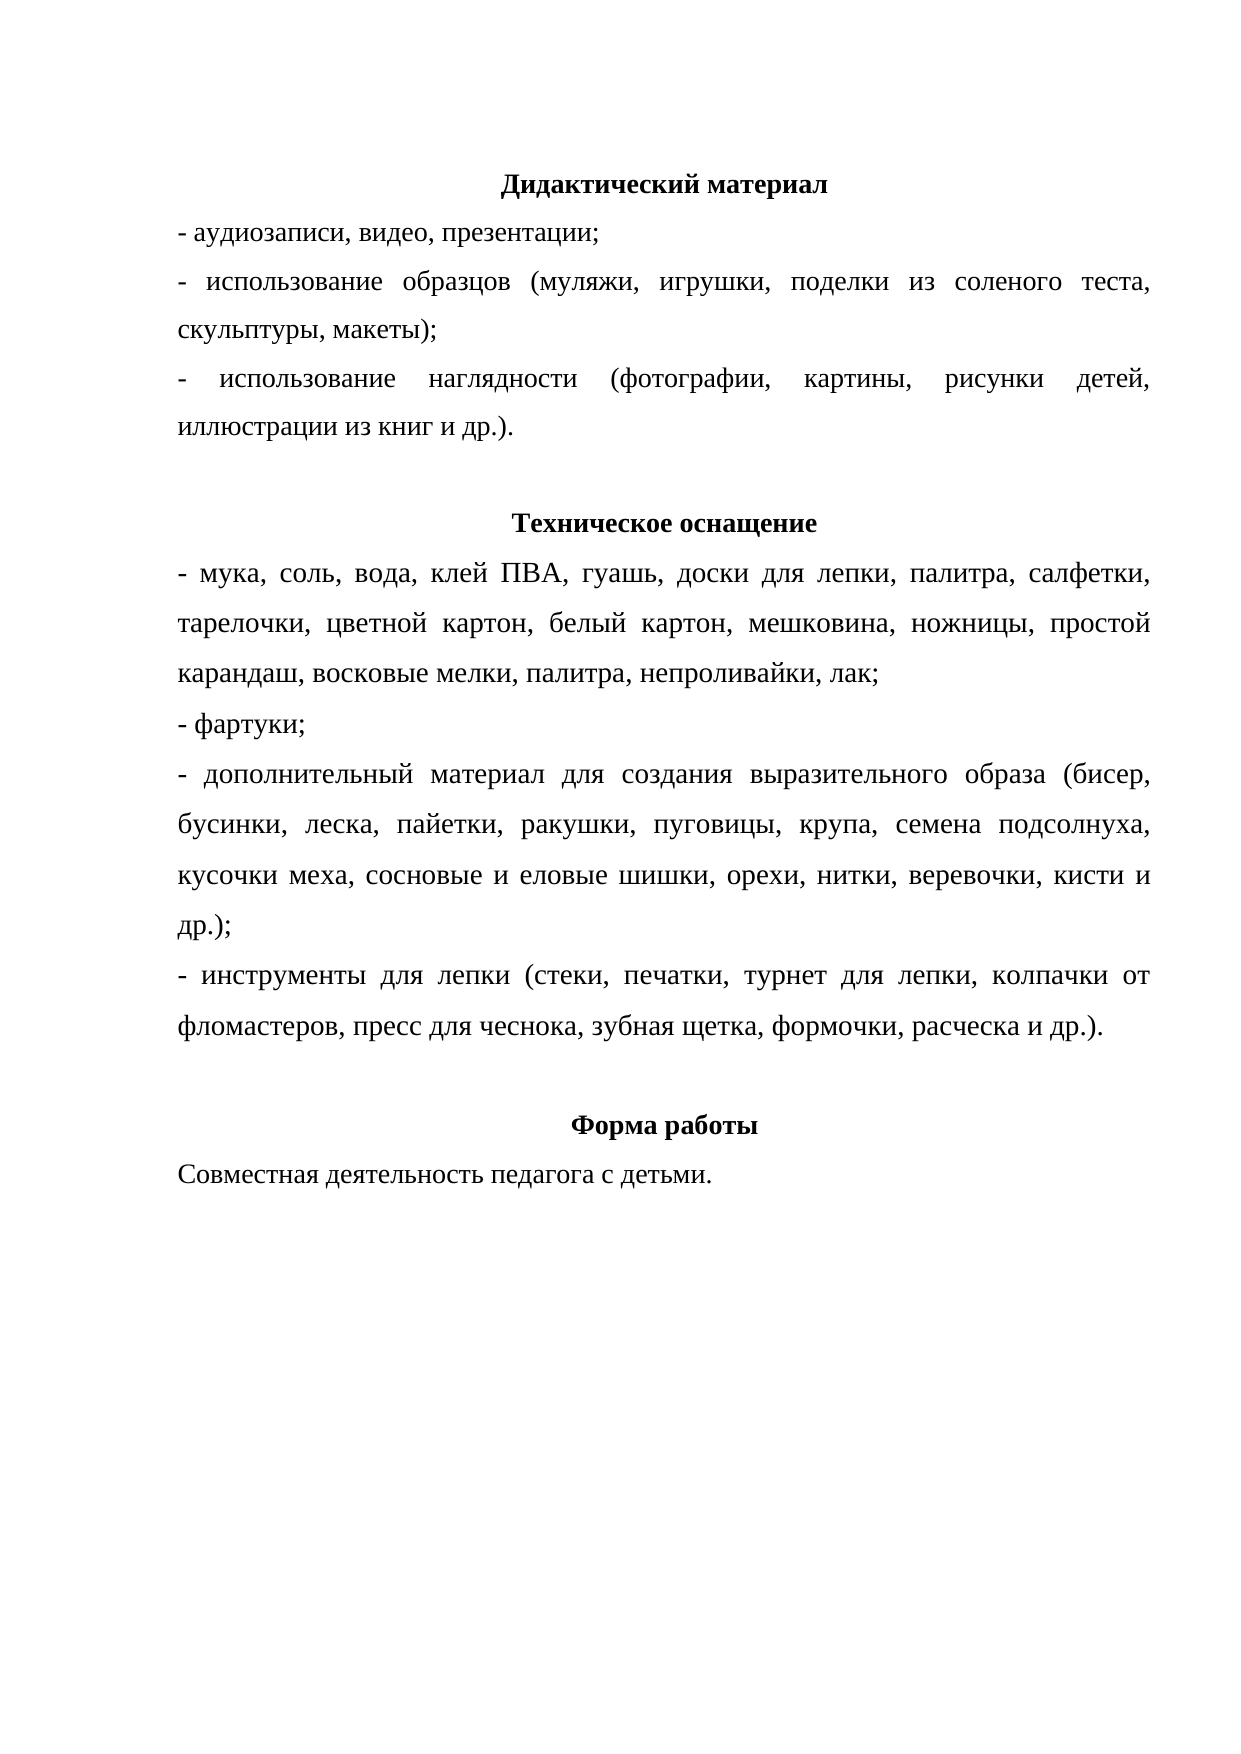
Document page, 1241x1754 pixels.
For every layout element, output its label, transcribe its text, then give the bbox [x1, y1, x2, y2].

text Техническое оснащение [177, 506, 1152, 539]
text Форма работы [177, 1108, 1152, 1141]
text - фартуки; [177, 706, 1152, 739]
text Дидактический материал [177, 167, 1152, 199]
text - использование образцов (муляжи, игрушки, поделки из соленого теста, скульптуры, макеты); [177, 264, 1152, 345]
text - инструменты для лепки (стеки, печатки, турнет для лепки, колпачки от фломастеров, пресс для чеснока, зубная щетка, формочки, расческа и др.). [177, 957, 1152, 1041]
text Совместная деятельность педагога с детьми. [177, 1157, 1152, 1189]
text - мука, соль, вода, клей ПВА, гуашь, доски для лепки, палитра, салфетки, тарелочки, цветной картон, белый картон, мешковина, ножницы, простой карандаш, восковые мелки, палитра, непроливайки, лак; [177, 555, 1152, 689]
text - дополнительный материал для создания выразительного образа (бисер, бусинки, леска, пайетки, ракушки, пуговицы, крупа, семена подсолнуха, кусочки меха, сосновые и еловые шишки, орехи, нитки, веревочки, кисти и др.); [177, 756, 1152, 941]
text - использование наглядности (фотографии, картины, рисунки детей, иллюстрации из книг и др.). [177, 361, 1152, 442]
text - аудиозаписи, видео, презентации; [177, 215, 1152, 248]
